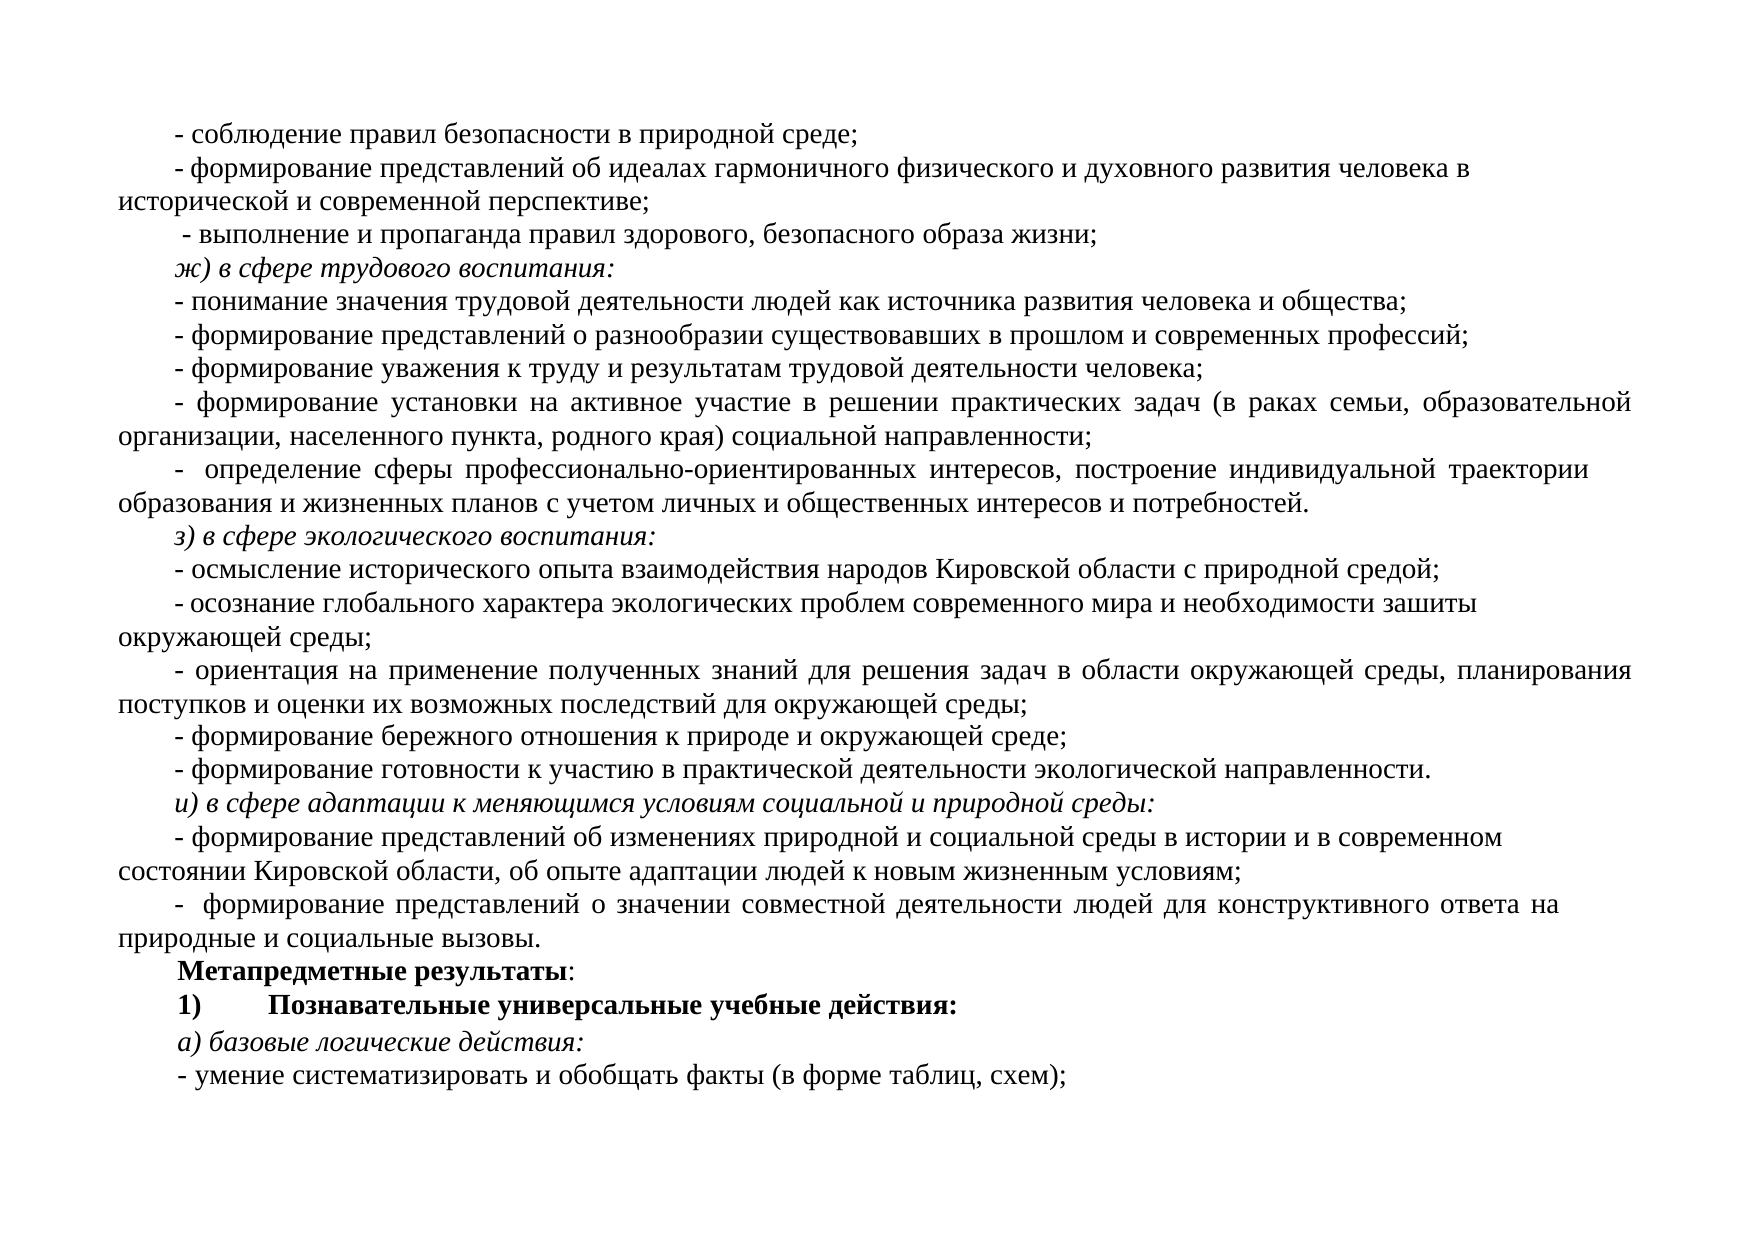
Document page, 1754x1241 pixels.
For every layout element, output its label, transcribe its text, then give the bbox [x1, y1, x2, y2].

text ж) в сфере трудового воспитания: [174, 250, 1648, 284]
list умение систематизировать и обобщать факты (в форме таблиц, схем); [177, 1058, 1648, 1091]
list формирование представлений о значении совместной деятельности людей для конструктивного ответа на природные и социальные вызовы. [118, 886, 1636, 953]
text з) в сфере экологического воспитания: [174, 519, 1648, 552]
subtitle Метапредметные результаты: [177, 953, 1648, 987]
text а) базовые логические действия: [177, 1024, 1648, 1058]
list Познавательные универсальные учебные действия: [177, 987, 1648, 1020]
list формирование представлений о разнообразии существовавших в прошлом и современных профессий; [174, 317, 1648, 351]
list формирование готовности к участию в практической деятельности экологической направленности. [174, 752, 1648, 786]
list ориентация на применение полученных знаний для решения задач в области окружающей среды, планирования поступков и оценки их возможных последствий для окружающей среды; [118, 652, 1635, 719]
text и) в сфере адаптации к меняющимся условиям социальной и природной среды: [174, 786, 1648, 819]
list соблюдение правил безопасности в природной среде; [174, 116, 1648, 150]
list определение сферы профессионально-ориентированных интересов, построение индивидуальной траектории образования и жизненных планов с учетом личных и общественных интересов и потребностей. [118, 452, 1636, 519]
list формирование представлений об изменениях природной и социальной среды в истории и в современном состоянии Кировской области, об опыте адаптации людей к новым жизненным условиям; [118, 819, 1636, 886]
list осмысление исторического опыта взаимодействия народов Кировской области с природной средой; [174, 552, 1648, 585]
list формирование уважения к труду и результатам трудовой деятельности человека; [174, 351, 1648, 384]
list формирование представлений об идеалах гармоничного физического и духовного развития человека в исторической и современной перспективе; [118, 150, 1636, 217]
list осознание глобального характера экологических проблем современного мира и необходимости зашиты окружающей среды; [118, 585, 1636, 652]
list понимание значения трудовой деятельности людей как источника развития человека и общества; [174, 284, 1648, 317]
list выполнение и пропаганда правил здорового, безопасного образа жизни; [182, 217, 1648, 250]
list формирование бережного отношения к природе и окружающей среде; [174, 719, 1648, 752]
list формирование установки на активное участие в решении практических задач (в раках семьи, образовательной организации, населенного пункта, родного края) социальной направленности; [118, 384, 1635, 452]
